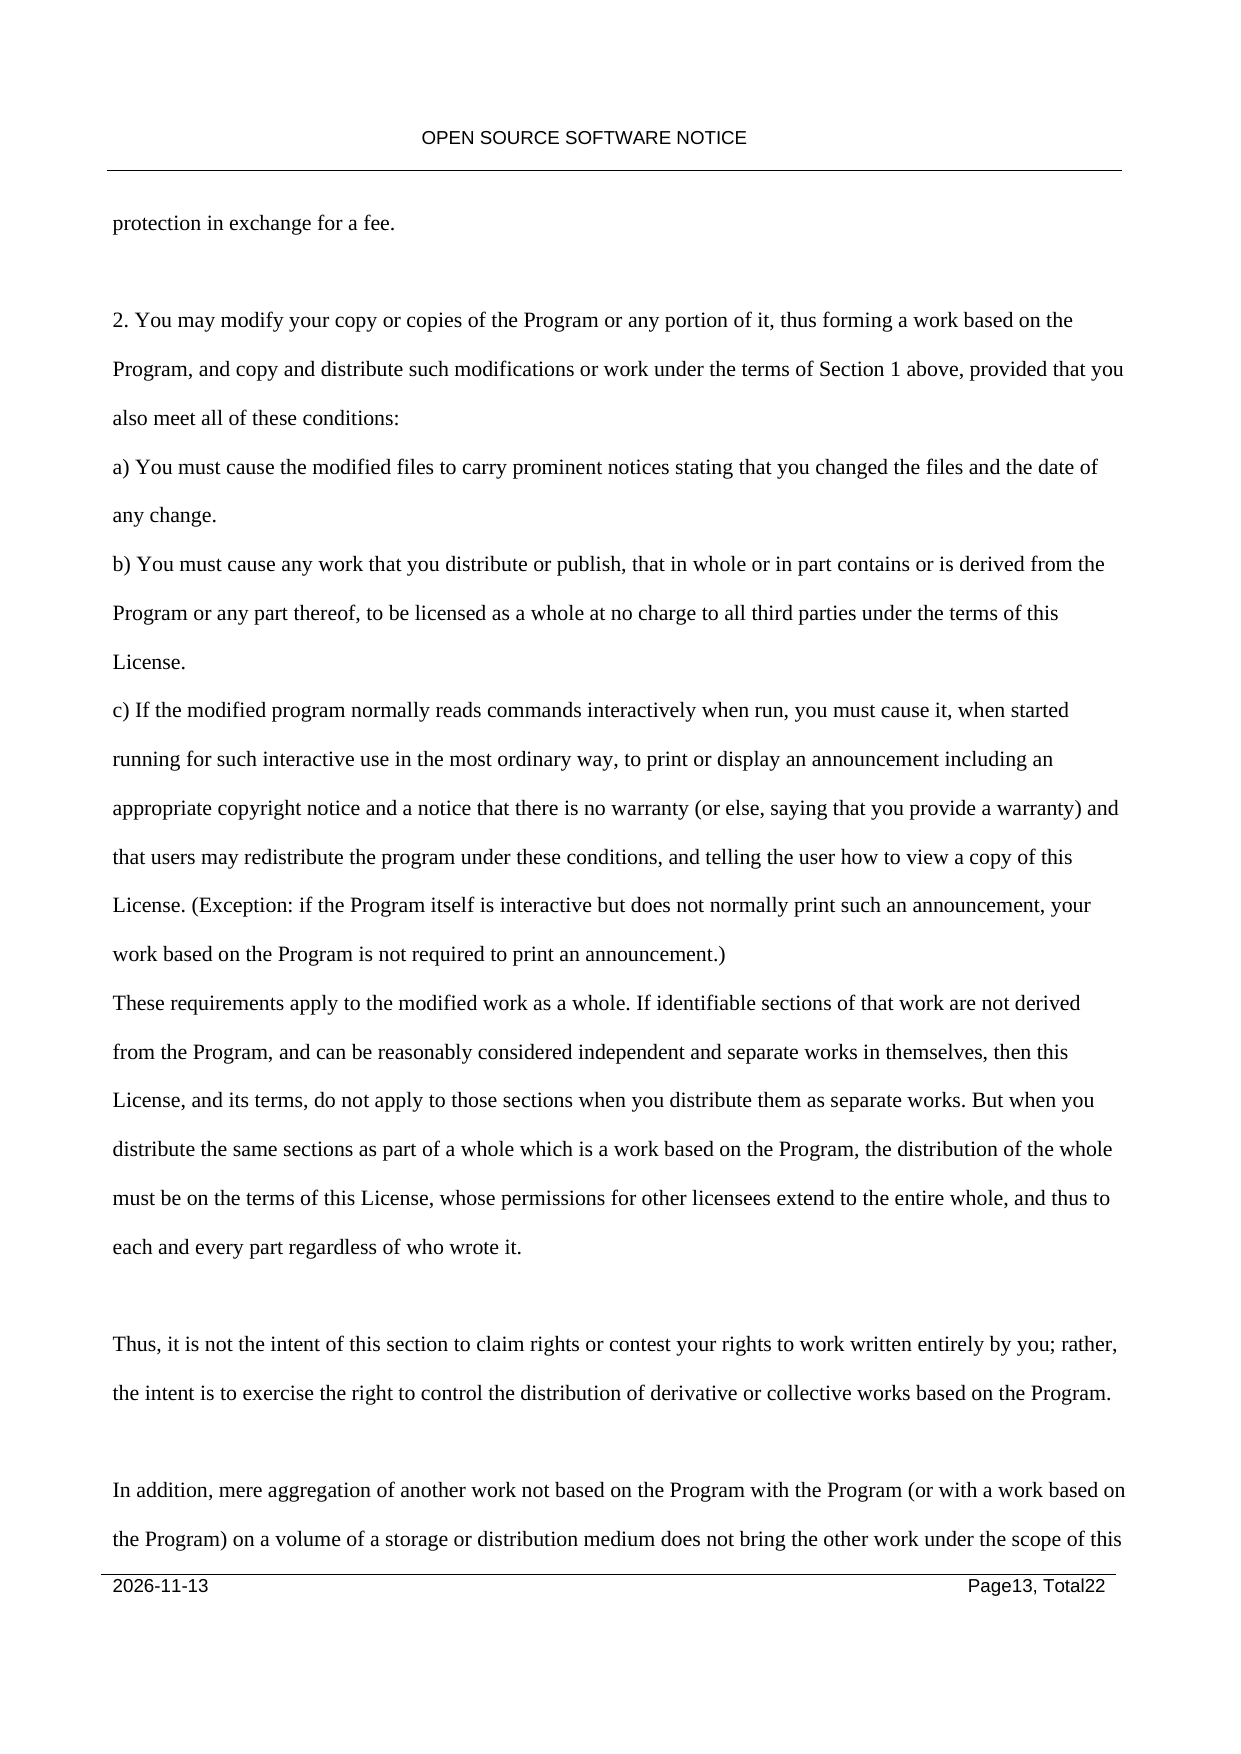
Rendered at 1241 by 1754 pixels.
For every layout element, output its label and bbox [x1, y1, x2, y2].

text [112, 206, 1128, 1555]
